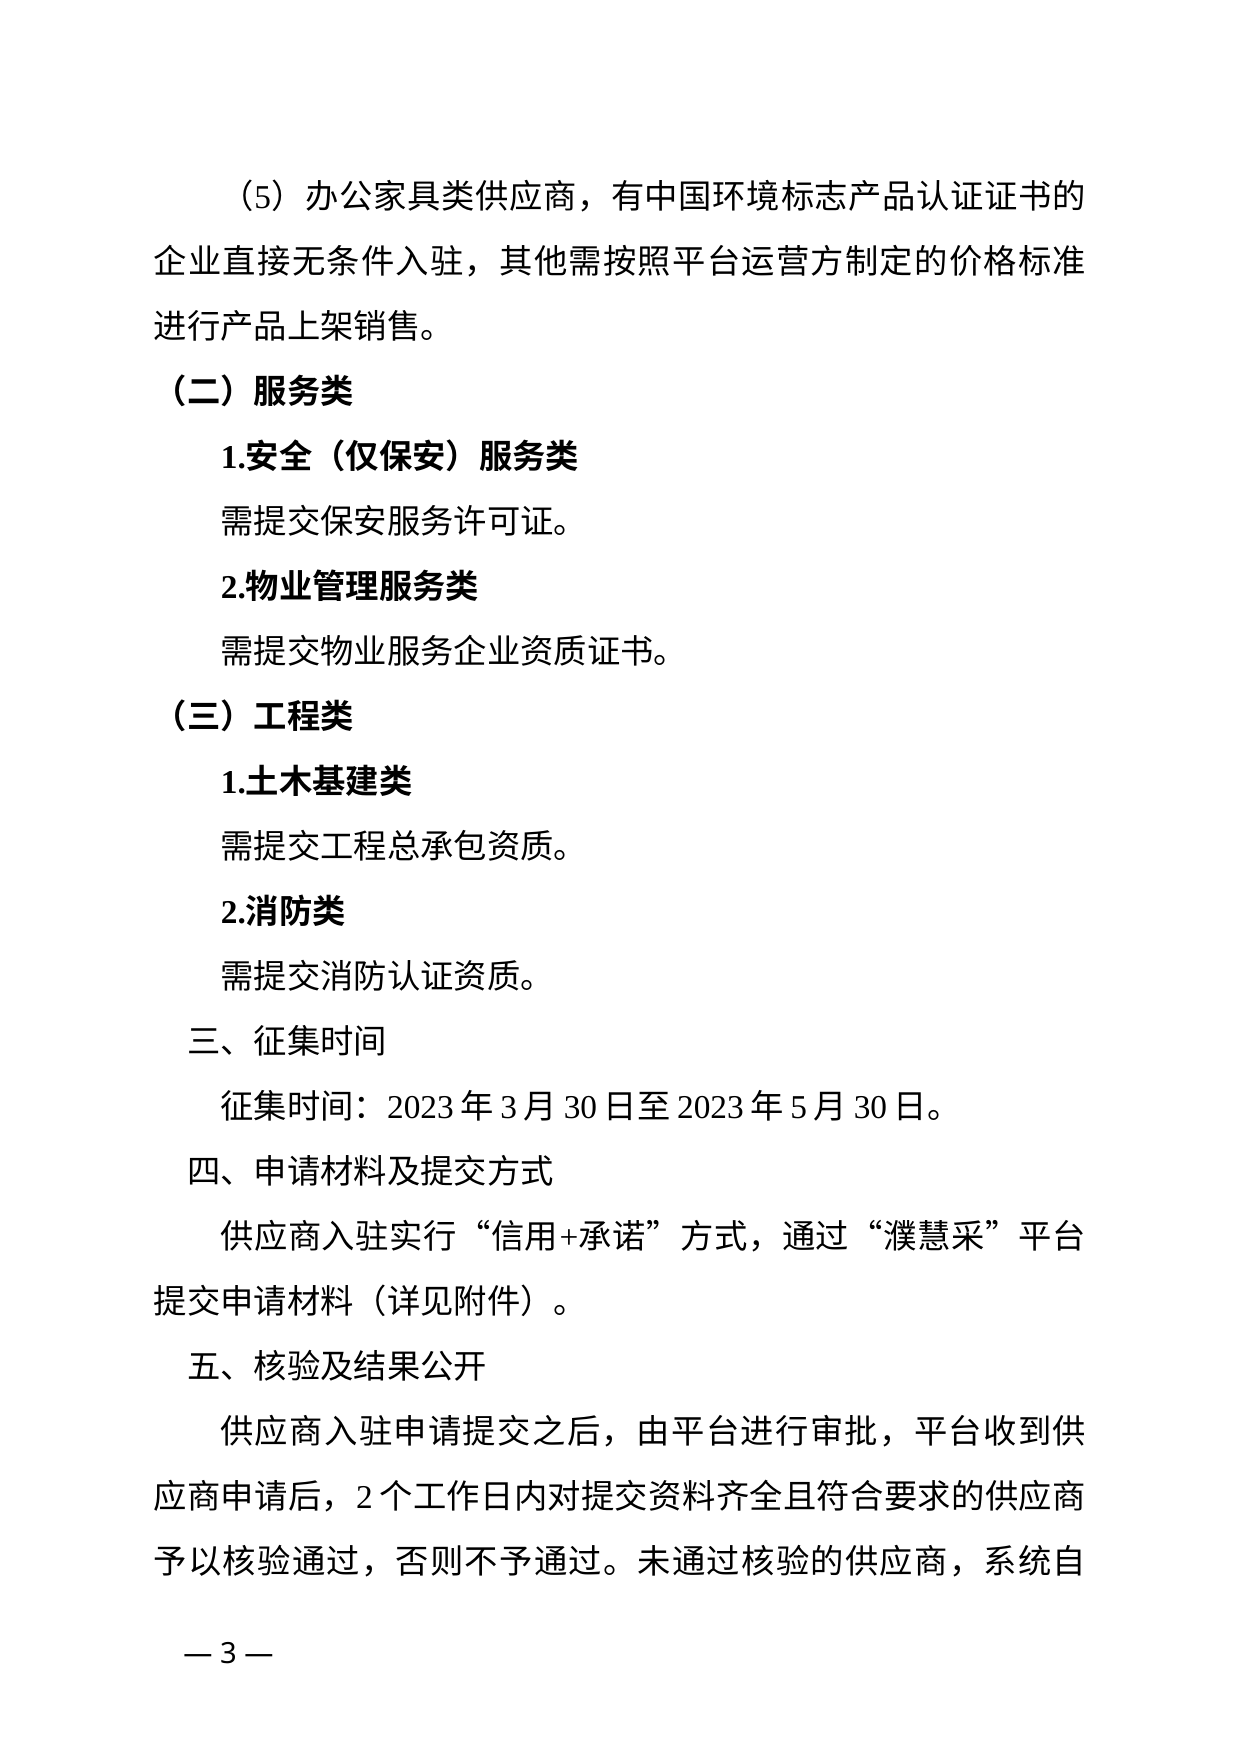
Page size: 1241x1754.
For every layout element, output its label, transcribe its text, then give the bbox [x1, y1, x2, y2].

text 需提交保安服务许可证。 [153, 487, 1087, 552]
text 征集时间：2023年3月30日至2023年5月30日。 [153, 1072, 1087, 1137]
list 1.土木基建类 [153, 747, 1087, 812]
text 需提交物业服务企业资质证书。 [153, 617, 1087, 682]
list （5）办公家具类供应商，有中国环境标志产品认证证书的企业直接无条件入驻，其他需按照平台运营方制定的价格标准进行产品上架销售。 [153, 162, 1087, 357]
list 五、核验及结果公开 [153, 1332, 1087, 1397]
list 1.安全（仅保安）服务类 [153, 422, 1087, 487]
list 2.消防类 [153, 877, 1087, 942]
list （三）工程类 [153, 682, 1087, 747]
text 需提交工程总承包资质。 [153, 812, 1087, 877]
list 2.物业管理服务类 [153, 552, 1087, 617]
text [153, 1397, 1087, 1592]
list （二）服务类 [153, 357, 1087, 422]
text 需提交消防认证资质。 [153, 942, 1087, 1007]
text 供应商入驻实行“信用+承诺”方式，通过“濮慧采”平台提交申请材料（详见附件）。 [153, 1202, 1087, 1332]
list 三、征集时间 [153, 1007, 1087, 1072]
list 四、申请材料及提交方式 [153, 1137, 1087, 1202]
